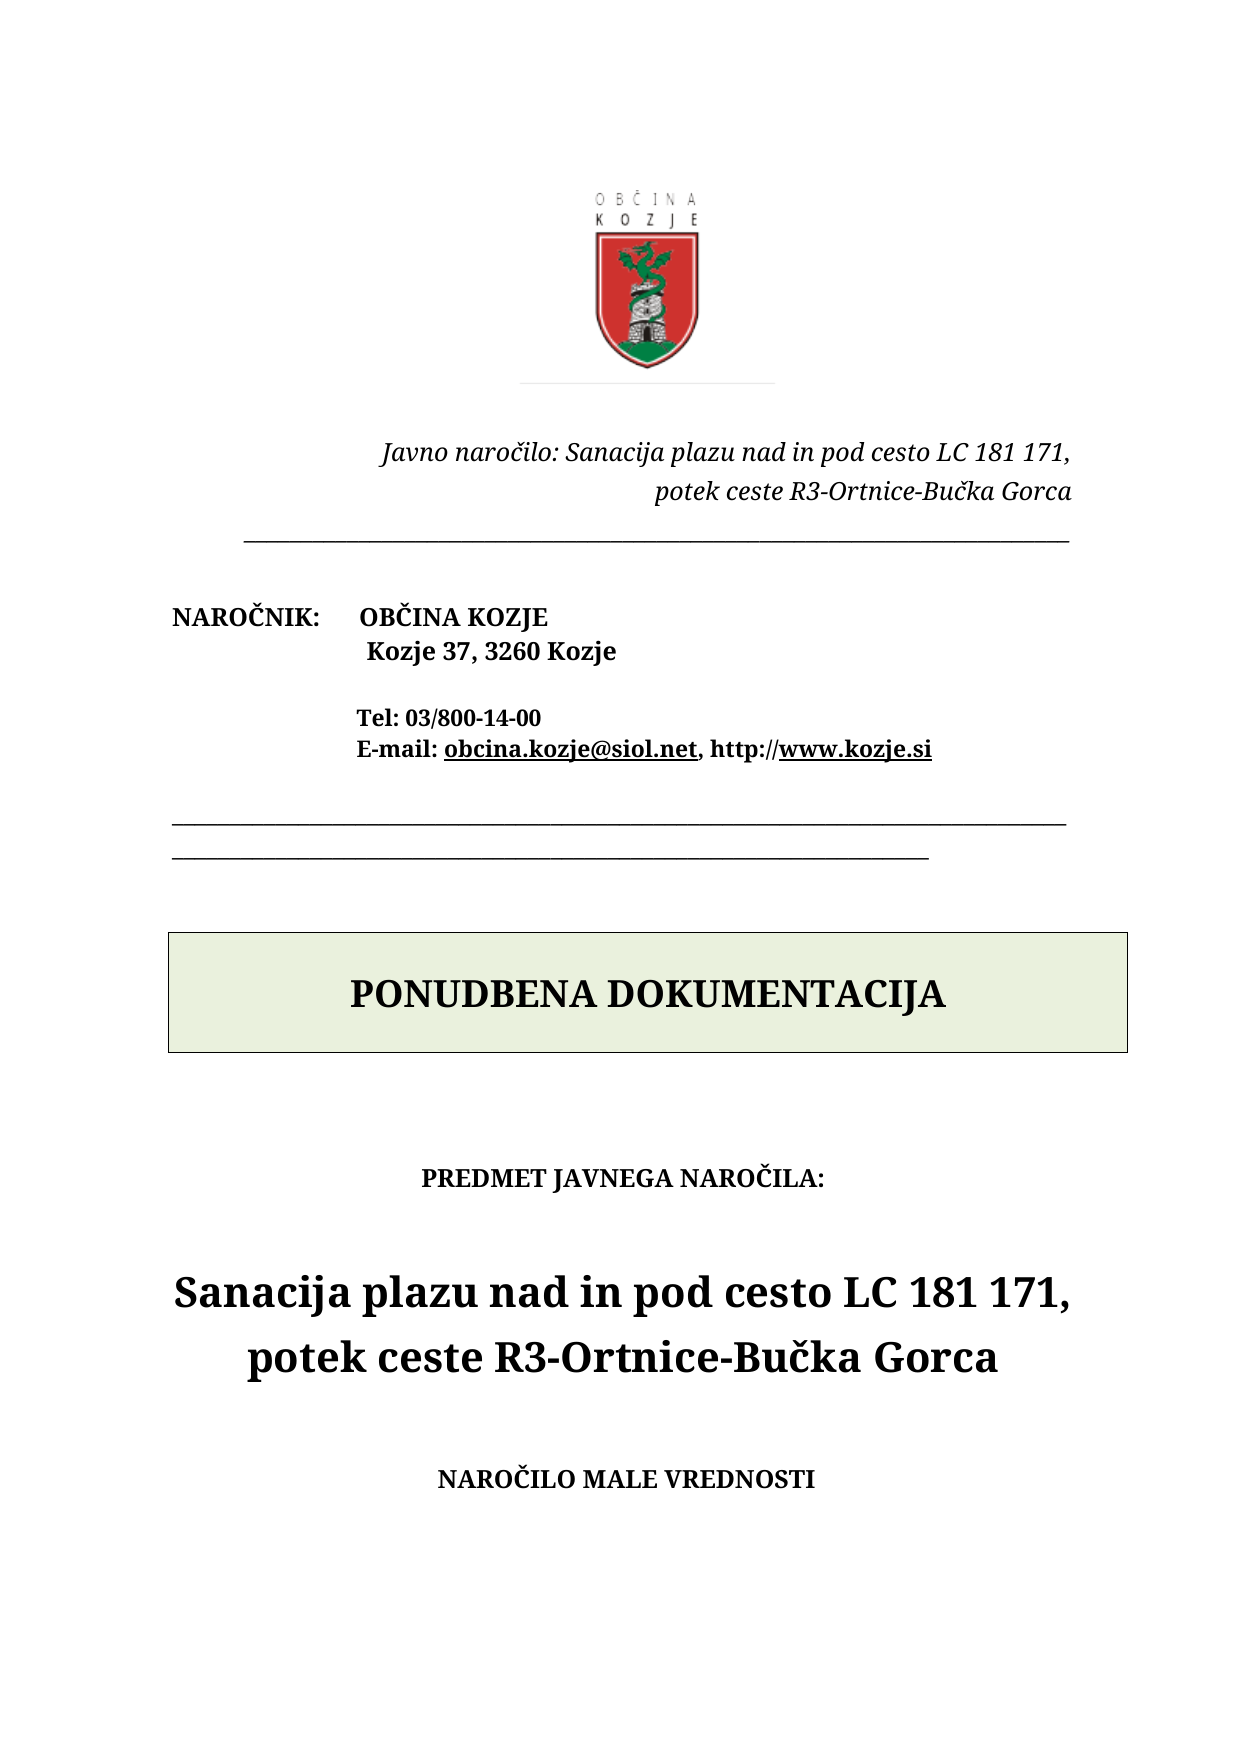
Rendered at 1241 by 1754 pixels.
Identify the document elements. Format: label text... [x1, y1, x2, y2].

text potek ceste R3-Ortnice-Bučka Gorca [172, 1328, 1074, 1385]
text E-mail: obcina.kozje@siol.net, http://www.kozje.si [172, 733, 1074, 764]
subtitle NAROČNIK: OBČINA KOZJE [172, 599, 1074, 634]
text Tel: 03/800-14-00 [172, 702, 1074, 733]
text ________________________________________________________________________________________________________________________________________________ [172, 796, 1074, 864]
text Kozje 37, 3260 Kozje [172, 634, 1074, 668]
text PREDMET JAVNEGA NAROČILA: [172, 1161, 1074, 1195]
table_header PONUDBENA DOKUMENTACIJA [169, 933, 1127, 1052]
text NAROČILO MALE VREDNOSTI [172, 1462, 1074, 1496]
text Sanacija plazu nad in pod cesto LC 181 171, [172, 1263, 1074, 1320]
